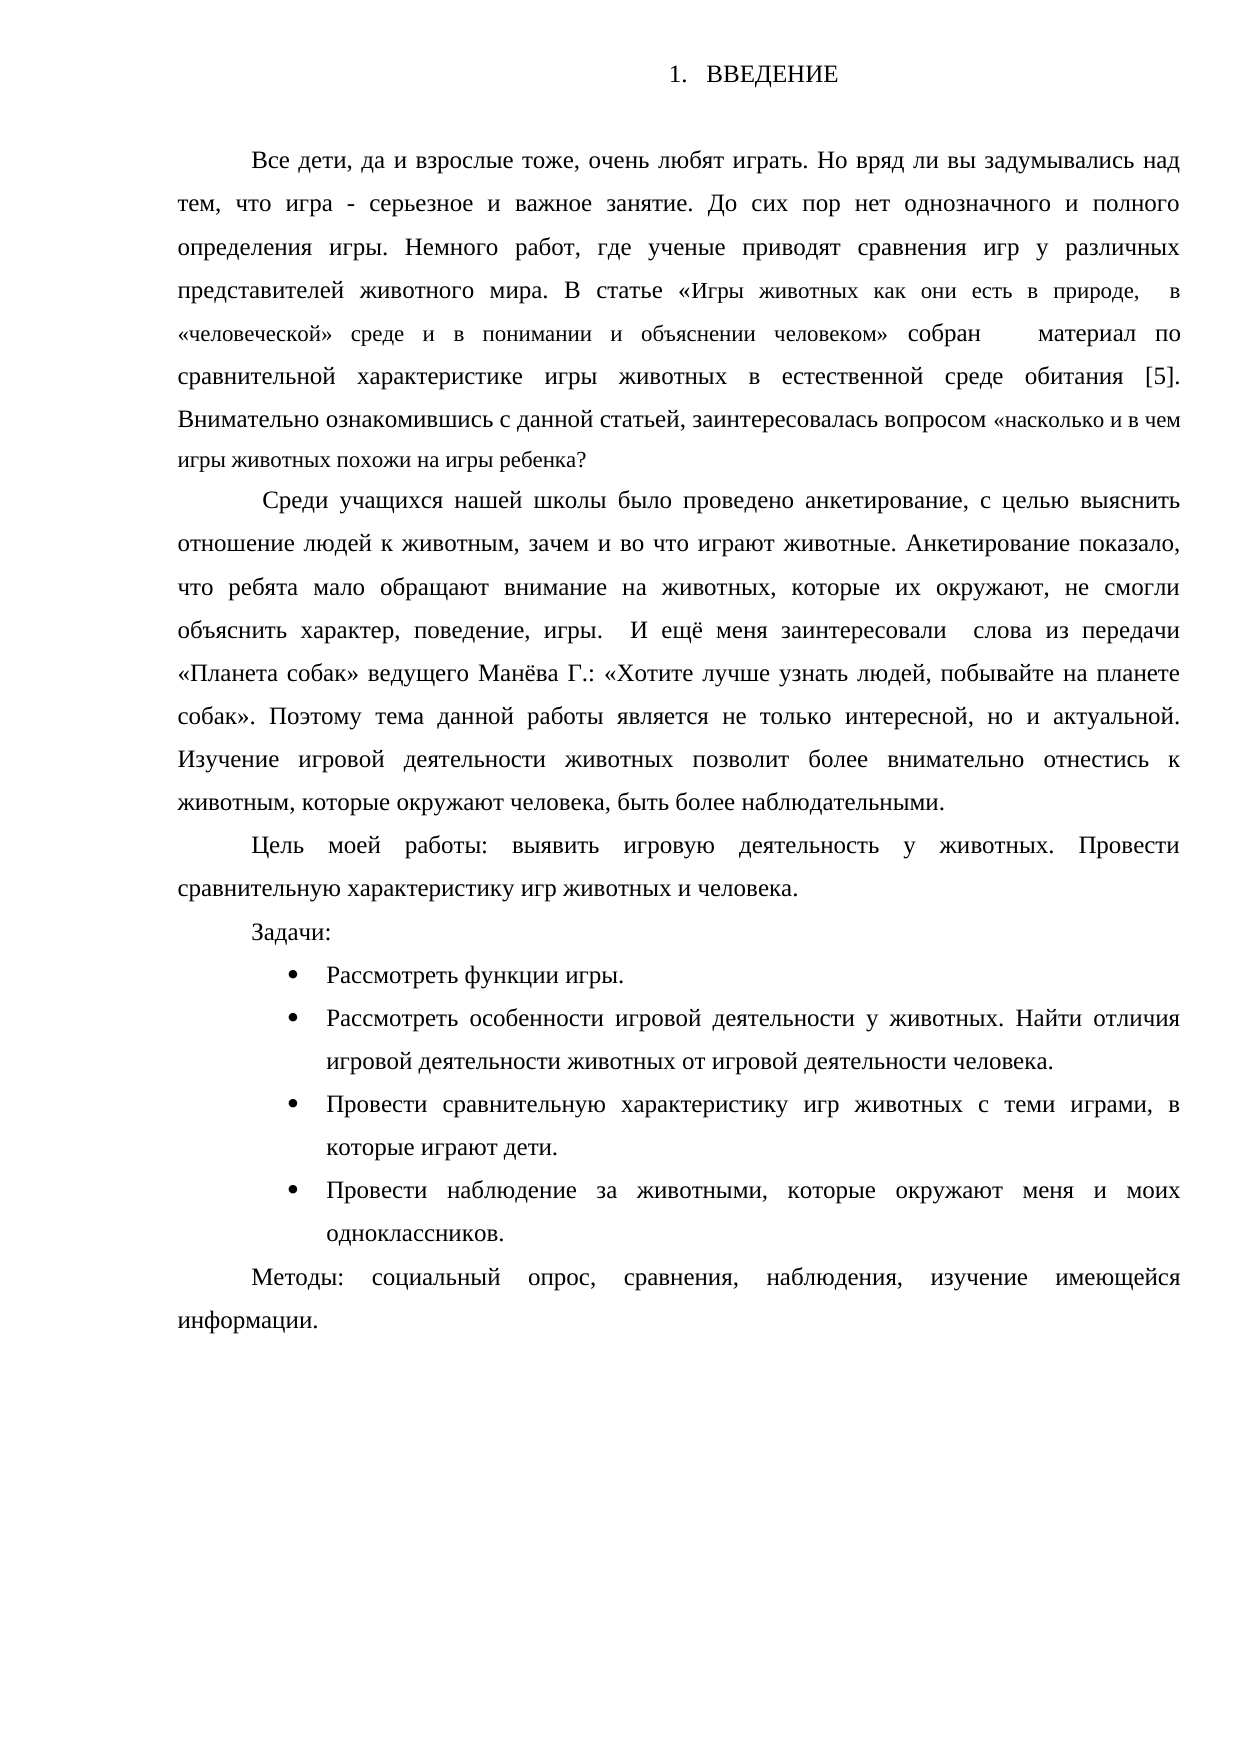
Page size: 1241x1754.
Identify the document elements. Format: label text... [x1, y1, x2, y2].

text Методы: социальный опрос, сравнения, наблюдения, изучение имеющейся информации. [177, 1262, 1181, 1333]
list Провести сравнительную характеристику игр животных с теми играми, в которые играют дети. [288, 1089, 1181, 1161]
list Провести наблюдение за животными, которые окружают меня и моих одноклассников. [288, 1175, 1181, 1247]
text Цель моей работы: выявить игровую деятельность у животных. Провести сравнительную характеристику игр животных и человека. [177, 830, 1181, 902]
list ВВЕДЕНИЕ [326, 59, 1181, 88]
text Задачи: [177, 917, 1181, 945]
text Все дети, да и взрослые тоже, очень любят играть. Но вряд ли вы задумывались над тем, что игра - серьезное и важное занятие. До сих пор нет однозначного и полного определения игры. Немного работ, где ученые приводят сравнения игр у различных представителей животного мира. В статье «Игры животных как они есть в природе, в «человеческой» среде и в понимании и объяснении человеком» собран материал по сравнительной характеристике игры животных в естественной среде обитания [5]. Внимательно ознакомившись с данной статьей, заинтересовалась вопросом «насколько и в чем игры животных похожи на игры ребенка? [177, 145, 1181, 472]
text Среди учащихся нашей школы было проведено анкетирование, с целью выяснить отношение людей к животным, зачем и во что играют животные. Анкетирование показало, что ребята мало обращают внимание на животных, которые их окружают, не смогли объяснить характер, поведение, игры. И ещё меня заинтересовали слова из передачи «Планета собак» ведущего Манёва Г.: «Хотите лучше узнать людей, побывайте на планете собак». Поэтому тема данной работы является не только интересной, но и актуальной. Изучение игровой деятельности животных позволит более внимательно отнестись к животным, которые окружают человека, быть более наблюдательными. [177, 485, 1181, 816]
list Рассмотреть особенности игровой деятельности у животных. Найти отличия игровой деятельности животных от игровой деятельности человека. [288, 1003, 1181, 1075]
list Рассмотреть функции игры. [288, 960, 1181, 988]
